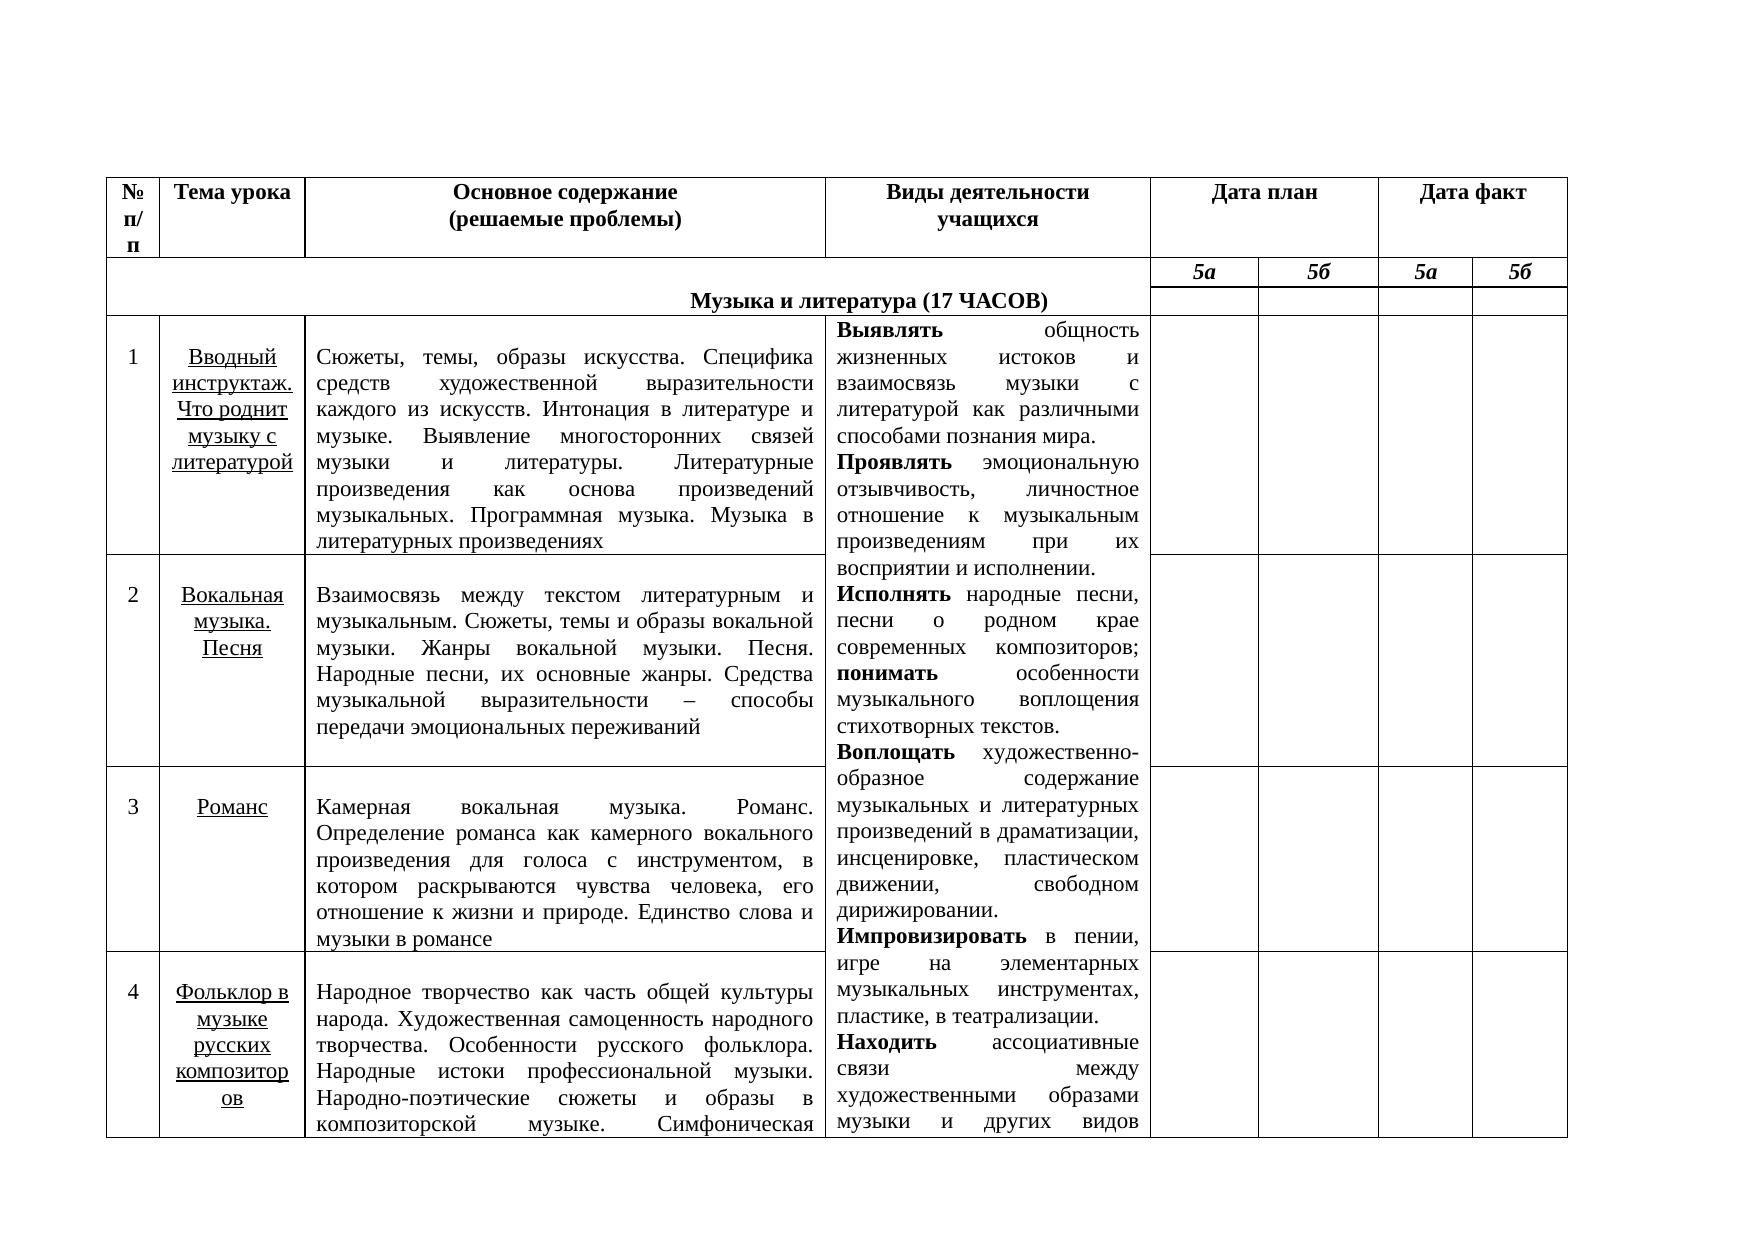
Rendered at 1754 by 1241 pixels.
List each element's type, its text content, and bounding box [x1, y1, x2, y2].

table_cell Камерная вокальная музыка. Романс. Определение романса как камерного вокального произведения для голоса с инструментом, в котором раскрываются чувства человека, его отношение к жизни и природе. Единство слова и музыки в романсе [306, 767, 825, 951]
table_cell 5а [1379, 258, 1472, 286]
table_header Виды деятельности учащихся [826, 178, 1150, 257]
table_cell [1259, 767, 1378, 951]
table_cell [1151, 316, 1258, 554]
table_cell 4 [107, 952, 159, 1137]
table_header Основное содержание (решаемые проблемы) [306, 178, 825, 257]
table_cell Вокальная музыка. Песня [160, 555, 304, 766]
table_cell [1379, 767, 1472, 951]
table_cell [107, 258, 1150, 286]
table_cell [1379, 316, 1472, 554]
table_cell 2 [107, 555, 159, 766]
table_cell [1259, 555, 1378, 766]
table_cell Сюжеты, темы, образы искусства. Специфика средств художественной выразительности каждого из искусств. Интонация в литературе и музыке. Выявление многосторонних связей музыки и литературы. Литературные произведения как основа произведений музыкальных. Программная музыка. Музыка в литературных произведениях [306, 316, 825, 554]
table_header Дата факт [1379, 178, 1567, 257]
table_header № п/п [107, 178, 159, 257]
table_cell [1379, 555, 1472, 766]
table_cell [1259, 288, 1378, 315]
table_header Дата план [1151, 178, 1378, 257]
table_cell Романс [160, 767, 304, 951]
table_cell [306, 952, 825, 1137]
table_cell 5б [1473, 258, 1567, 286]
table_cell [1473, 288, 1567, 315]
table_cell [1379, 952, 1472, 1137]
table_cell [1151, 767, 1258, 951]
table_cell 5б [1259, 258, 1378, 286]
table_cell Вводный инструктаж. Что роднит музыку с литературой [160, 316, 304, 554]
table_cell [160, 952, 304, 1137]
table_cell 1 [107, 316, 159, 554]
table_cell [1473, 952, 1567, 1137]
table_cell [1151, 555, 1258, 766]
table_cell 5а [1151, 258, 1258, 286]
table_cell Музыка и литература (17 ЧАСОВ) [107, 286, 1150, 315]
table_cell [1259, 952, 1378, 1137]
table_cell [1473, 316, 1567, 554]
table_cell [1151, 952, 1258, 1137]
table_cell [1379, 288, 1472, 315]
table_cell [1151, 288, 1258, 315]
table_cell 3 [107, 767, 159, 951]
table_header Тема урока [160, 178, 304, 257]
table_cell [1473, 555, 1567, 766]
table_cell [1259, 316, 1378, 554]
table_cell Выявлять общность жизненных истоков и взаимосвязь музыки с литературой как различными способами познания мира. Проявлять эмоциональную отзывчивость, личностное отношение к музыкальным произведениям при их восприятии и исполнении. Исполнять народные песни, песни о родном крае современных композиторов; понимать особенности музыкального воплощения стихотворных текстов. Воплощать художественно- образное содержание музыкальных и литературных произведений в драматизации, инсценировке, пластическом движении, свободном дирижировании. Импровизировать в пении, игре на элементарных музыкальных инструментах, пластике, в театрализации. Находить ассоциативные связи между художественными образами музыки и других видов искусства. Владеть музыкальными терминами и понятиями в пределах изучаемой темы. Размышлять о знакомом музыкальном произведении, высказывать суждение об основной идее, средствах и формах ее воплощения. Импровизировать в соответствии с представленным учителем или самостоятельно выбранным литературным образом. Находить жанровые параллели между музыкой и другими видами искусства. Творчески интерпретировать содержание музыкального произведения в пении, музыкально- ритмическом движении, поэтическом слове, изобразительной деятельности. Рассуждать об общности и различии выразительных средств музыки и литературы. Определять специфику деятельности композитора, поэта и писателя. Определять характерные признаки музыки и литературы. Понимать особенности музыкального воплощения стихотворных текстов. Самостоятельно подбирать сходные и/или контрастные литературные произведения к изучаемой музыке. Самостоятельно исследовать жанры русских народных песен и виды музыкальных инструментов. Определять характерные черты музыкального творчества народов России и других стран при участии в народных играх и обрядах, действах и т.п. Исполнять отдельные образцы народного музыкального творчества своей республики, края, региона и т.п. Участвовать в коллективной исполнительской деятельности (пении, пластическом интонировании, импровизации, игре на инструментах — элементарных и электронных). Передавать свои музыкальные впечатления в устной и письменной форме. Делиться впечатлениями о концертах, спектакля и т.п. со сверстниками и родителями. Использовать образовательные ресурсы Интернета для поиска произведений музыки и литературы. Собирать коллекцию музыкальных и литературных произведений. [826, 316, 1150, 1137]
table_cell [1473, 767, 1567, 951]
table_cell Взаимосвязь между текстом литературным и музыкальным. Сюжеты, темы и образы вокальной музыки. Жанры вокальной музыки. Песня. Народные песни, их основные жанры. Средства музыкальной выразительности – способы передачи эмоциональных переживаний [306, 555, 825, 766]
